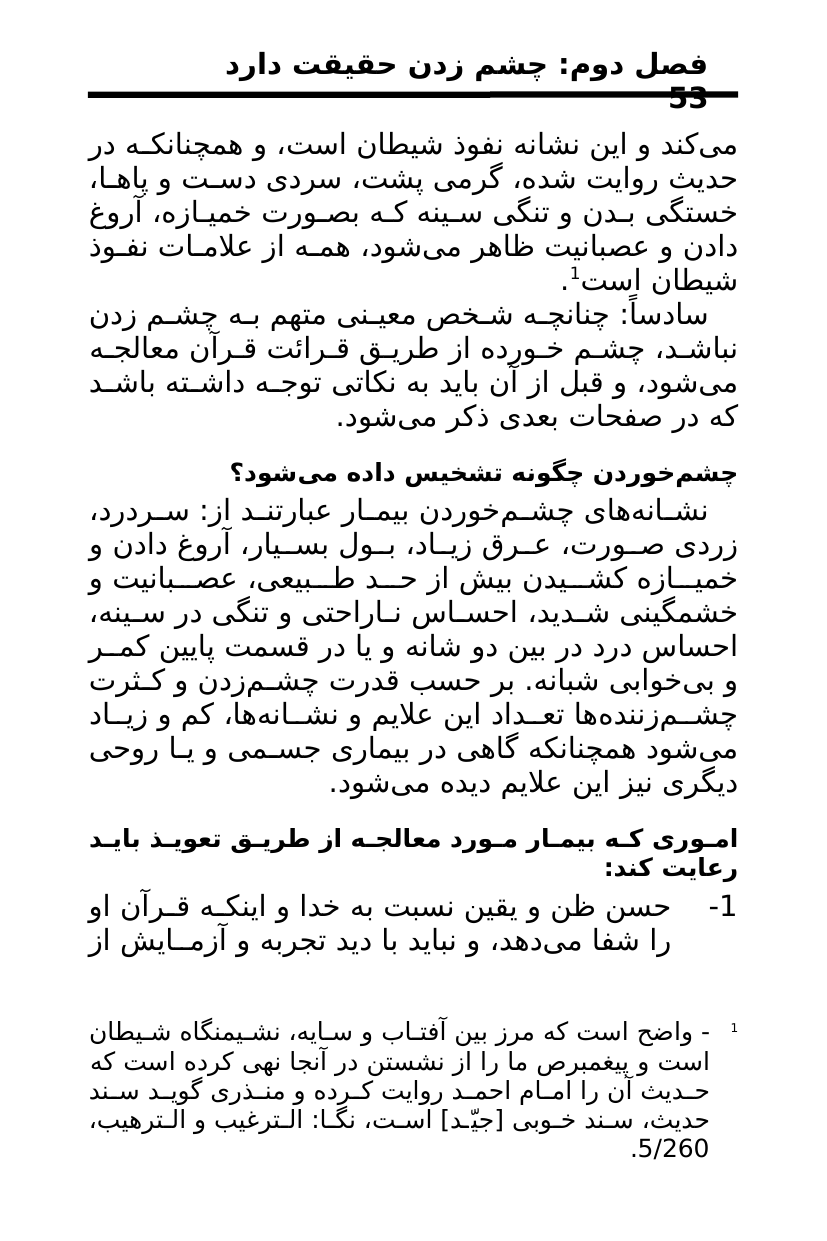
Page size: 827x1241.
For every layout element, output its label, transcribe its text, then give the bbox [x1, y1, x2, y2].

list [89, 889, 708, 957]
text اموری که بيمار مورد معالجه از طريق تعويذ بايد رعايت کند: [89, 824, 738, 883]
text چشم‌خوردن چگونه تشخيس داده می‌شود؟ [89, 458, 738, 487]
text نشانه‌های چشم‌خوردن بیمار عبارتند از: سردرد، زردی صورت، عرق زیاد، بول بسیار، آروغ دادن و خمیازه کشیدن بیش از حد طبیعی، عصبانیت و خشمگینی شدید، احساس ناراحتی و تنگی در سینه، احساس درد در بین دو شانه و یا در قسمت پایین کمر و بی‌خوابی شبانه. بر حسب قدرت چشم‌زدن و کثرت چشم‌زننده‌ها تعداد این علایم و نشانه‌ها، کم و زیاد می‌شود همچنانکه گاهی در بیماری جسمی و یا روحی دیگری نیز این علایم دیده می‌شود. [89, 494, 738, 799]
text خامساً: پیغمبرص به سینۀ سهل زده و فرمودند: «خداوندا! گرمی، سردی و ناراحتی را از او دور گردان» و این دلیل قاطعی است بر اینکه: شیطان در کمین آن توصیف بوده و آن را می‌گیرد و به وسیله آن در چشم‌خورده ایجاد ناراحتی می‌کند و چشم‌خورده به خاطر فشار شیطان احساس تنگی در سینه خود را می‌کند و این نشانه نفوذ شیطان است، و همچنانکه در حدیث روایت شده، گرمی پشت، سردی دست و پاها، خستگی بدن و تنگی سینه که بصورت خمیازه، آروغ دادن و عصبانیت ظاهر می‌شود، همه از علامات نفوذ شیطان است. [89, 128, 738, 297]
text سادساً: چنانچه شخص معینی متهم به چشم زدن نباشد، چشم خورده از طریق قرائت قرآن معالجه می‌شود، و قبل از آن باید به نکاتی توجه داشته باشد که در صفحات بعدی ذکر می‌شود. [89, 297, 738, 433]
